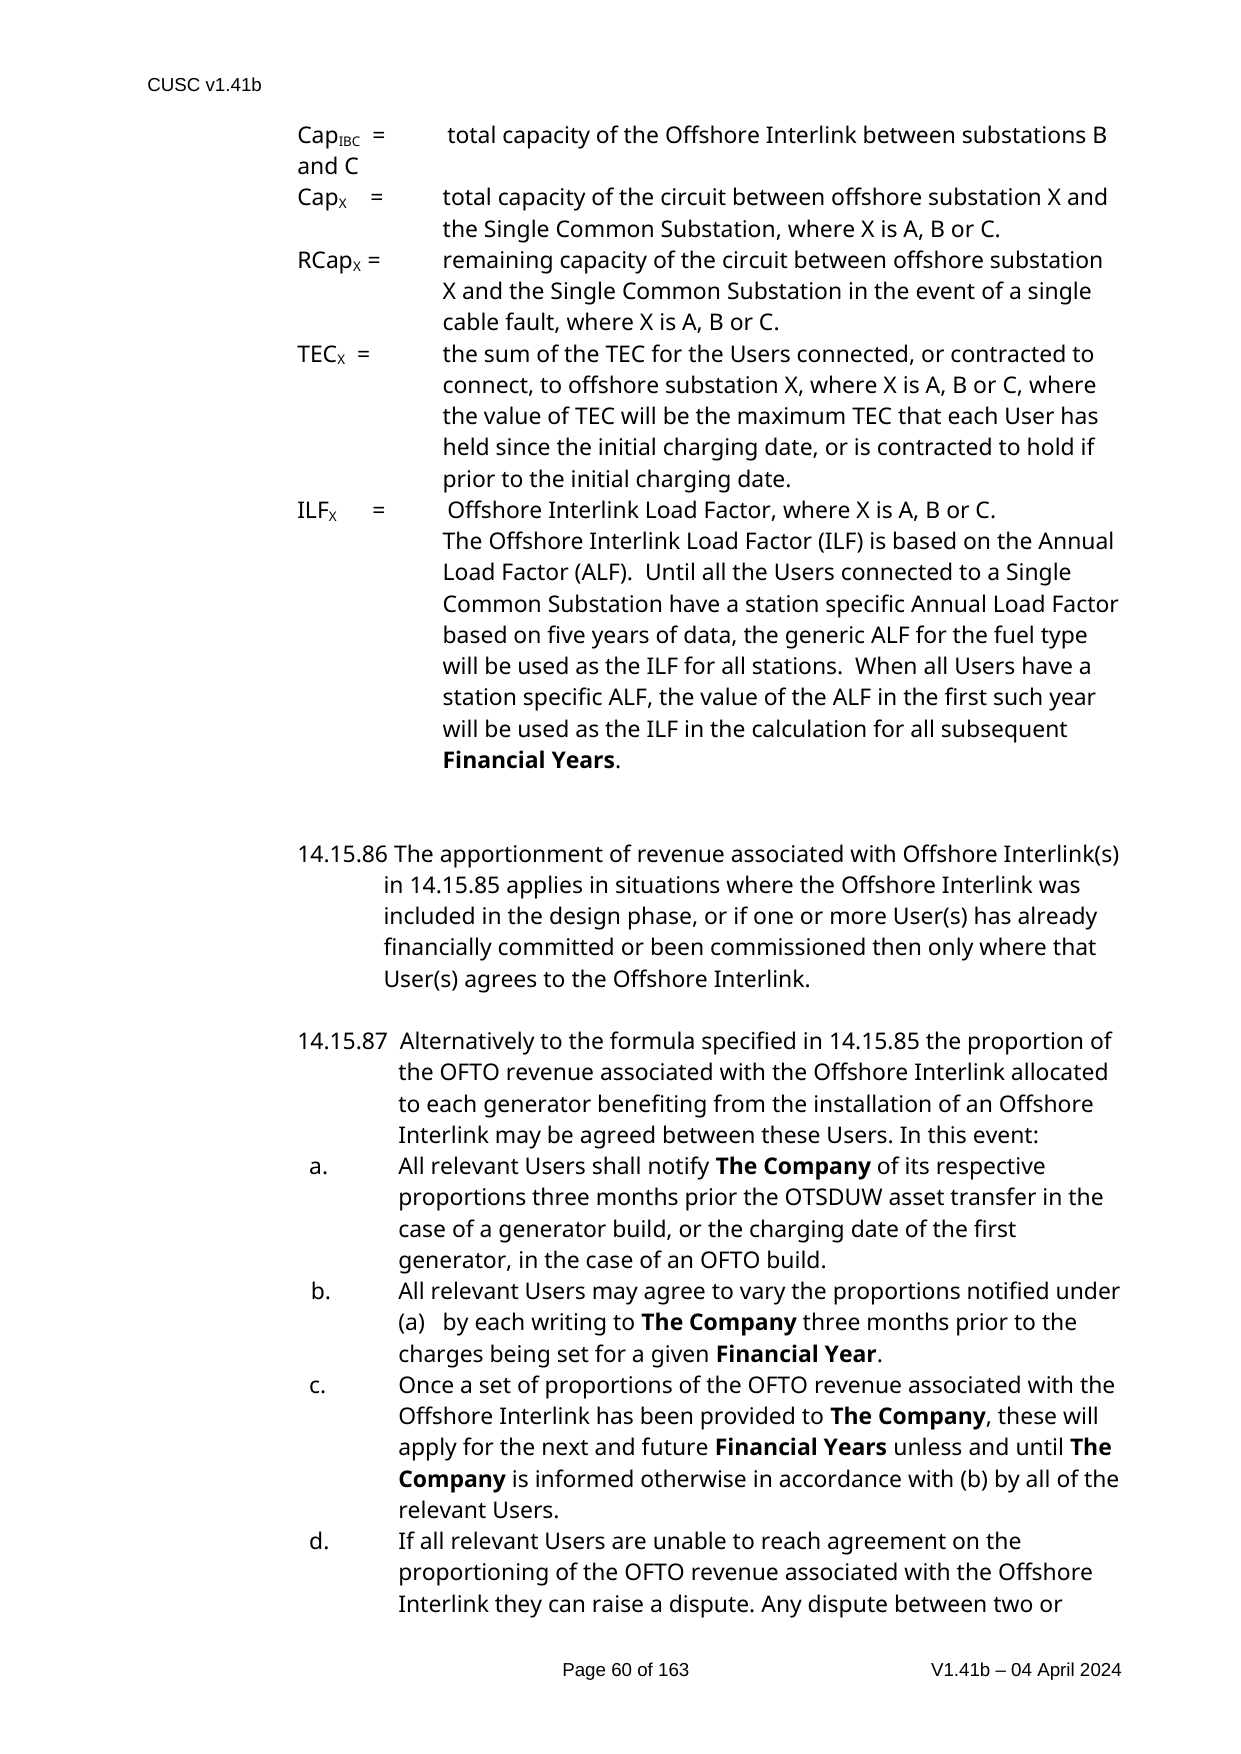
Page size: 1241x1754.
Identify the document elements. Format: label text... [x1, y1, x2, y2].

text c. Once a set of proportions of the OFTO revenue associated with the Offshore Interlink has been provided to The Company, these will apply for the next and future Financial Years unless and until The Company is informed otherwise in accordance with (b) by all of the relevant Users. [297, 1369, 1121, 1525]
text 14.15.86 The apportionment of revenue associated with Offshore Interlink(s) in 14.15.85 applies in situations where the Offshore Interlink was included in the design phase, or if one or more User(s) has already financially committed or been commissioned then only where that User(s) agrees to the Offshore Interlink. [297, 837, 1121, 994]
text RCapX = remaining capacity of the circuit between offshore substation X and the Single Common Substation in the event of a single cable fault, where X is A, B or C. [297, 244, 1121, 337]
text CapIBC = total capacity of the Offshore Interlink between substations B and C [297, 119, 1121, 181]
text b. All relevant Users may agree to vary the proportions notified under (a) by each writing to The Company three months prior to the charges being set for a given Financial Year. [311, 1275, 1121, 1369]
text CapX = total capacity of the circuit between offshore substation X and the Single Common Substation, where X is A, B or C. [297, 181, 1121, 244]
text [297, 1525, 1121, 1619]
text ILFX = Offshore Interlink Load Factor, where X is A, B or C. [297, 494, 1121, 525]
text The Offshore Interlink Load Factor (ILF) is based on the Annual Load Factor (ALF). Until all the Users connected to a Single Common Substation have a station specific Annual Load Factor based on five years of data, the generic ALF for the fuel type will be used as the ILF for all stations. When all Users have a station specific ALF, the value of the ALF in the first such year will be used as the ILF in the calculation for all subsequent Financial Years. [442, 525, 1121, 775]
text 14.15.87 Alternatively to the formula specified in 14.15.85 the proportion of the OFTO revenue associated with the Offshore Interlink allocated to each generator benefiting from the installation of an Offshore Interlink may be agreed between these Users. In this event: [297, 1025, 1121, 1150]
text TECX = the sum of the TEC for the Users connected, or contracted to connect, to offshore substation X, where X is A, B or C, where the value of TEC will be the maximum TEC that each User has held since the initial charging date, or is contracted to hold if prior to the initial charging date. [297, 337, 1121, 494]
text a. All relevant Users shall notify The Company of its respective proportions three months prior the OTSDUW asset transfer in the case of a generator build, or the charging date of the first generator, in the case of an OFTO build. [297, 1150, 1121, 1275]
